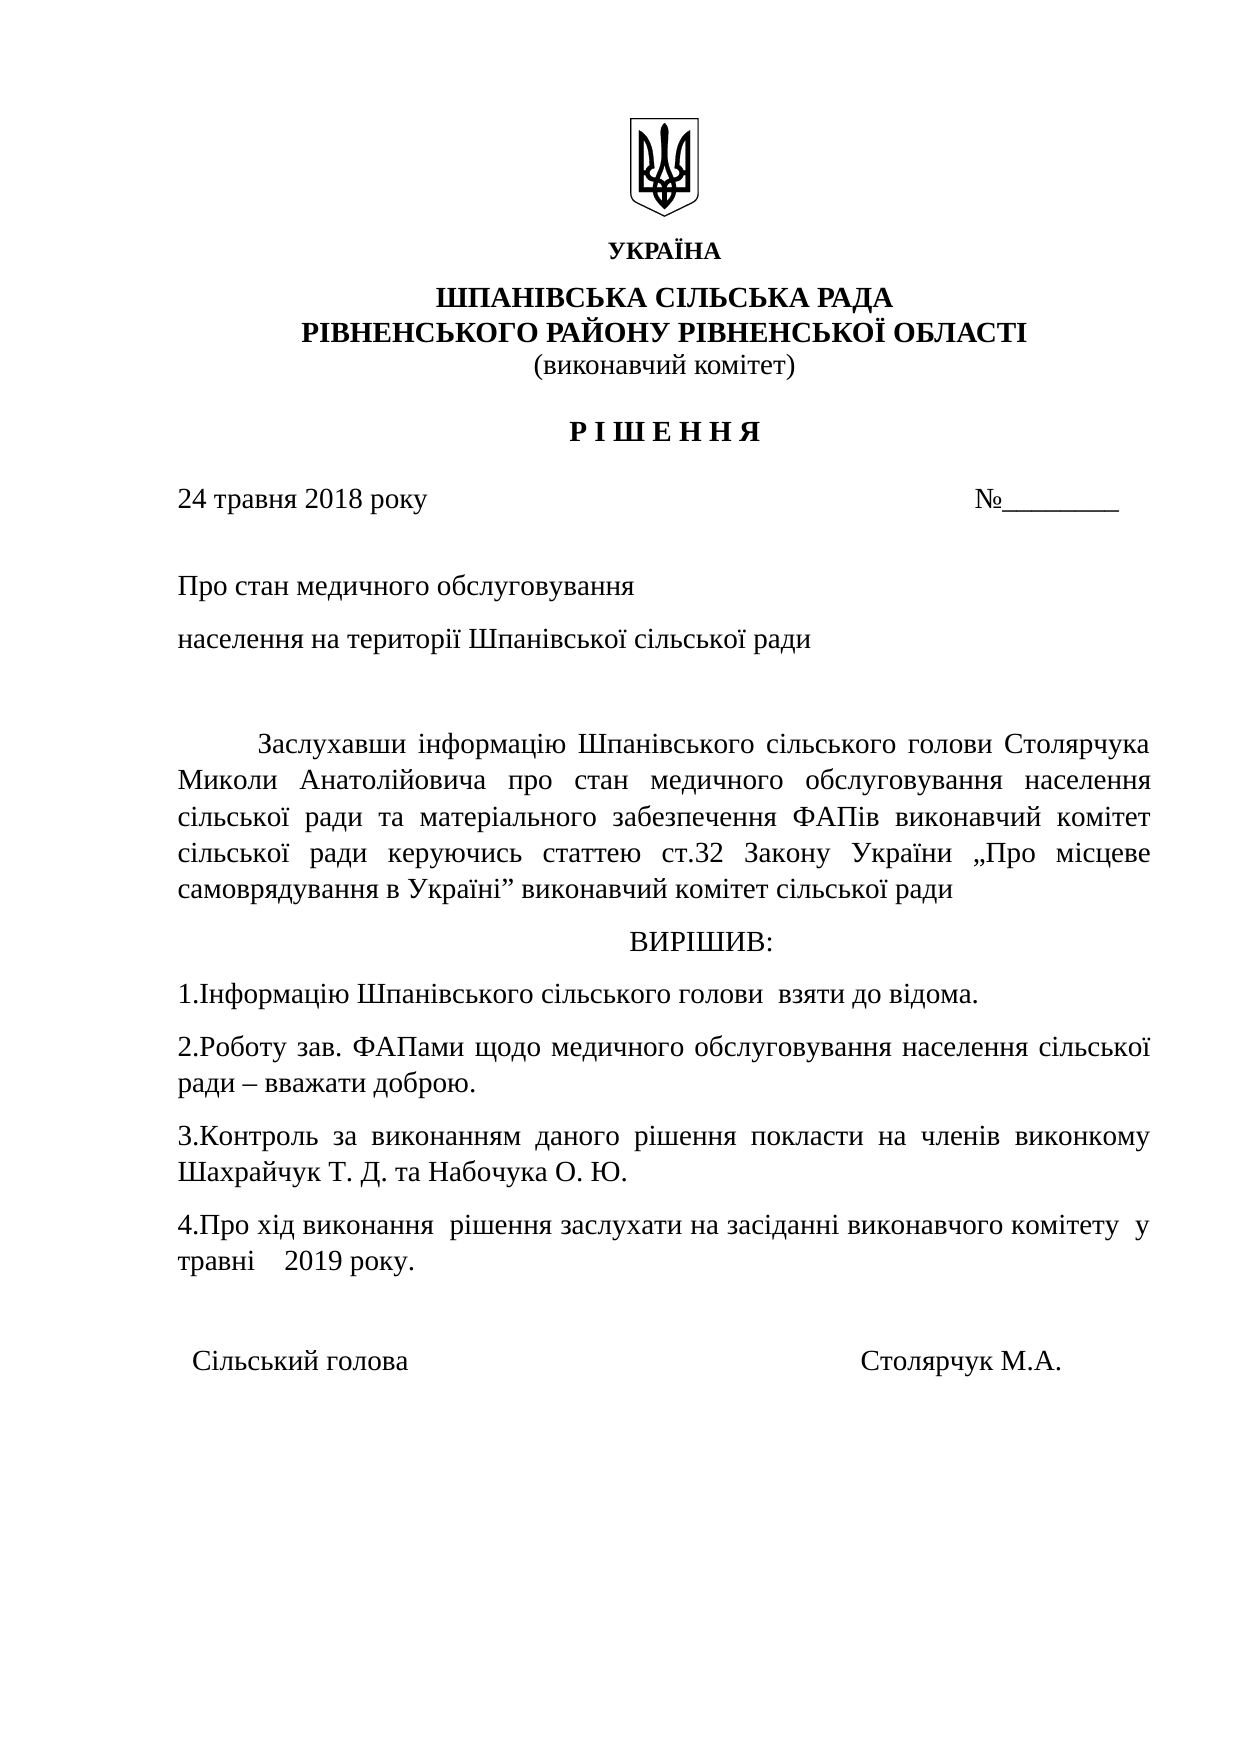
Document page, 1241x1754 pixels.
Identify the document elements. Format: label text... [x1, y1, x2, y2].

subtitle ШПАНІВСЬКА сільська рада [177, 289, 853, 312]
text РІВНЕНСЬКОГО РАЙОНУ РІВНЕНСЬКОЇ ОБЛАСТІ [177, 324, 1152, 347]
text 2.Роботу зав. ФАПами щодо медичного обслуговування населення сільської ради – вважати доброю. [177, 1029, 1152, 1099]
text Про стан медичного обслуговування [177, 568, 1152, 601]
subtitle ШПАНІВСЬКА сільська рада [871, 289, 1152, 312]
text Україна [177, 236, 1152, 264]
text Сільський голова Столярчук М.А. [177, 1343, 1152, 1377]
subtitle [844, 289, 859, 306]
text 3.Контроль за виконанням даного рішення покласти на членів виконкому Шахрайчук Т. Д. та Набочука О. Ю. [177, 1118, 1152, 1188]
text Заслухавши інформацію Шпанівського сільського голови Столярчука Миколи Анатолійовича про стан медичного обслуговування населення сільської ради та матеріального забезпечення ФАПів виконавчий комітет сільської ради керуючись статтею ст.32 Закону України „Про місцеве самоврядування в Україні” виконавчий комітет сільської ради [177, 726, 1152, 904]
text 1.Інформацію Шпанівського сільського голови взяти до відома. [177, 977, 1152, 1010]
text Р І Ш Е Н Н Я [177, 414, 1152, 448]
text 24 травня 2018 року №________ [177, 482, 1152, 515]
text ВИРІШИВ: [177, 924, 1152, 957]
text (виконавчий комітет) [177, 347, 1152, 381]
text населення на території Шпанівської сільської ради [177, 621, 1152, 654]
text 4.Про хід виконання рішення заслухати на засіданні виконавчого комітету у травні 2019 року. [177, 1207, 1152, 1277]
